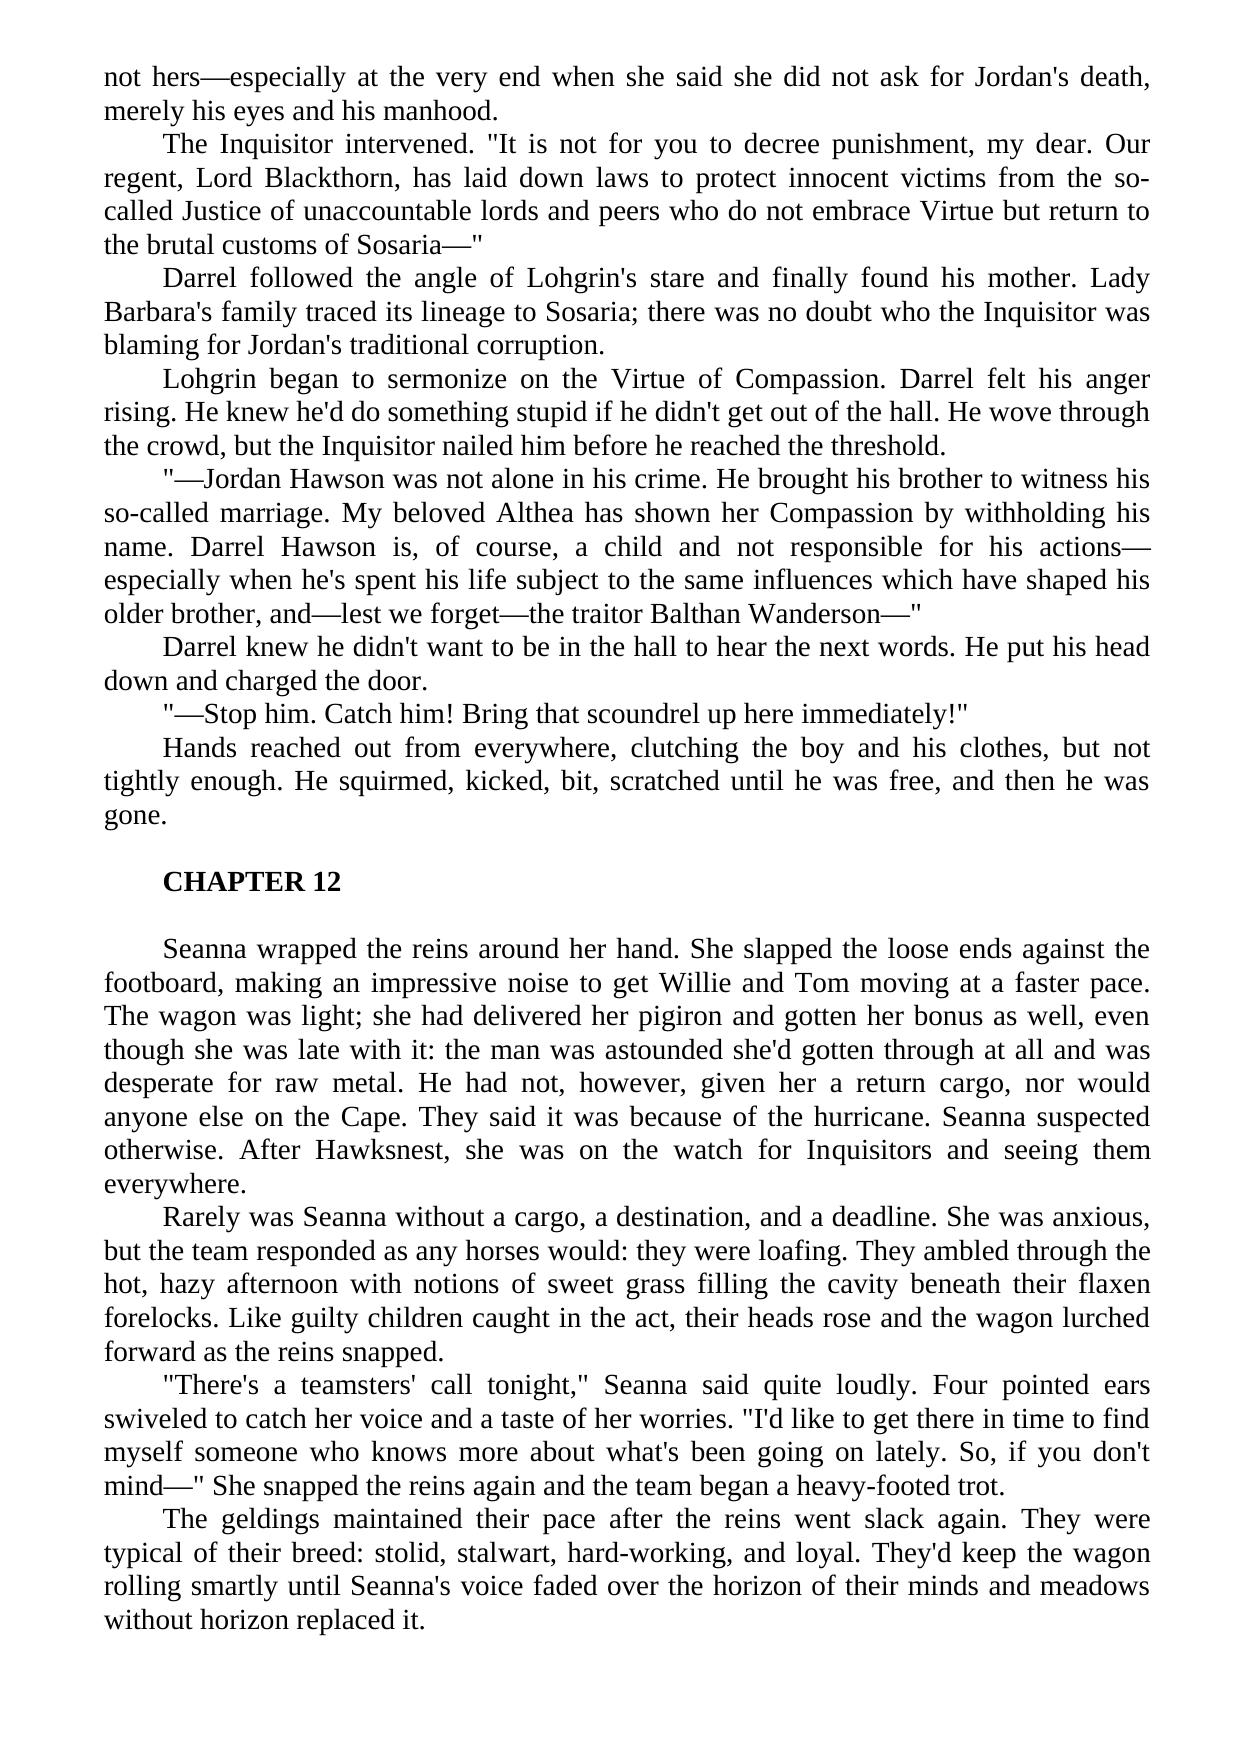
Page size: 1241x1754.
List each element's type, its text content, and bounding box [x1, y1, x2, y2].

text Darrel followed the angle of Lohgrin's stare and finally found his mother. Lady Barbara's family traced its lineage to Sosaria; there was no doubt who the Inquisitor was blaming for Jordan's traditional corruption. [103, 260, 1152, 361]
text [103, 59, 1152, 126]
text The geldings maintained their pace after the reins went slack again. They were typical of their breed: stolid, stalwart, hard-working, and loyal. They'd keep the wagon rolling smartly until Seanna's voice faded over the horizon of their minds and meadows without horizon replaced it. [103, 1501, 1152, 1636]
text Lohgrin began to sermonize on the Virtue of Compassion. Darrel felt his anger rising. He knew he'd do something stupid if he didn't get out of the hall. He wove through the crowd, but the Inquisitor nailed him before he reached the threshold. [103, 361, 1152, 462]
text CHAPTER 12 [103, 864, 1152, 898]
text Hands reached out from everywhere, clutching the boy and his clothes, but not tightly enough. He squirmed, kicked, bit, scratched until he was free, and then he was gone. [103, 730, 1152, 831]
text "—Stop him. Catch him! Bring that scoundrel up here immediately!" [103, 696, 1152, 730]
text "—Jordan Hawson was not alone in his crime. He brought his brother to witness his so-called marriage. My beloved Althea has shown her Compassion by withholding his name. Darrel Hawson is, of course, a child and not responsible for his actions—especially when he's spent his life subject to the same influences which have shaped his older brother, and—lest we forget—the traitor Balthan Wanderson—" [103, 462, 1152, 629]
text Darrel knew he didn't want to be in the hall to hear the next words. He put his head down and charged the door. [103, 629, 1152, 696]
text "There's a teamsters' call tonight," Seanna said quite loudly. Four pointed ears swiveled to catch her voice and a taste of her worries. "I'd like to get there in time to find myself someone who knows more about what's been going on lately. So, if you don't mind—" She snapped the reins again and the team began a heavy-footed trot. [103, 1367, 1152, 1501]
text The Inquisitor intervened. "It is not for you to decree punishment, my dear. Our regent, Lord Blackthorn, has laid down laws to protect innocent victims from the so-called Justice of unaccountable lords and peers who do not embrace Virtue but return to the brutal customs of Sosaria—" [103, 126, 1152, 260]
text Rarely was Seanna without a cargo, a destination, and a deadline. She was anxious, but the team responded as any horses would: they were loafing. They ambled through the hot, hazy afternoon with notions of sweet grass filling the cavity beneath their flaxen forelocks. Like guilty children caught in the act, their heads rose and the wagon lurched forward as the reins snapped. [103, 1199, 1152, 1367]
text Seanna wrapped the reins around her hand. She slapped the loose ends against the footboard, making an impressive noise to get Willie and Tom moving at a faster pace. The wagon was light; she had delivered her pigiron and gotten her bonus as well, even though she was late with it: the man was astounded she'd gotten through at all and was desperate for raw metal. He had not, however, given her a return cargo, nor would anyone else on the Cape. They said it was because of the hurricane. Seanna suspected otherwise. After Hawksnest, she was on the watch for Inquisitors and seeing them everywhere. [103, 931, 1152, 1199]
